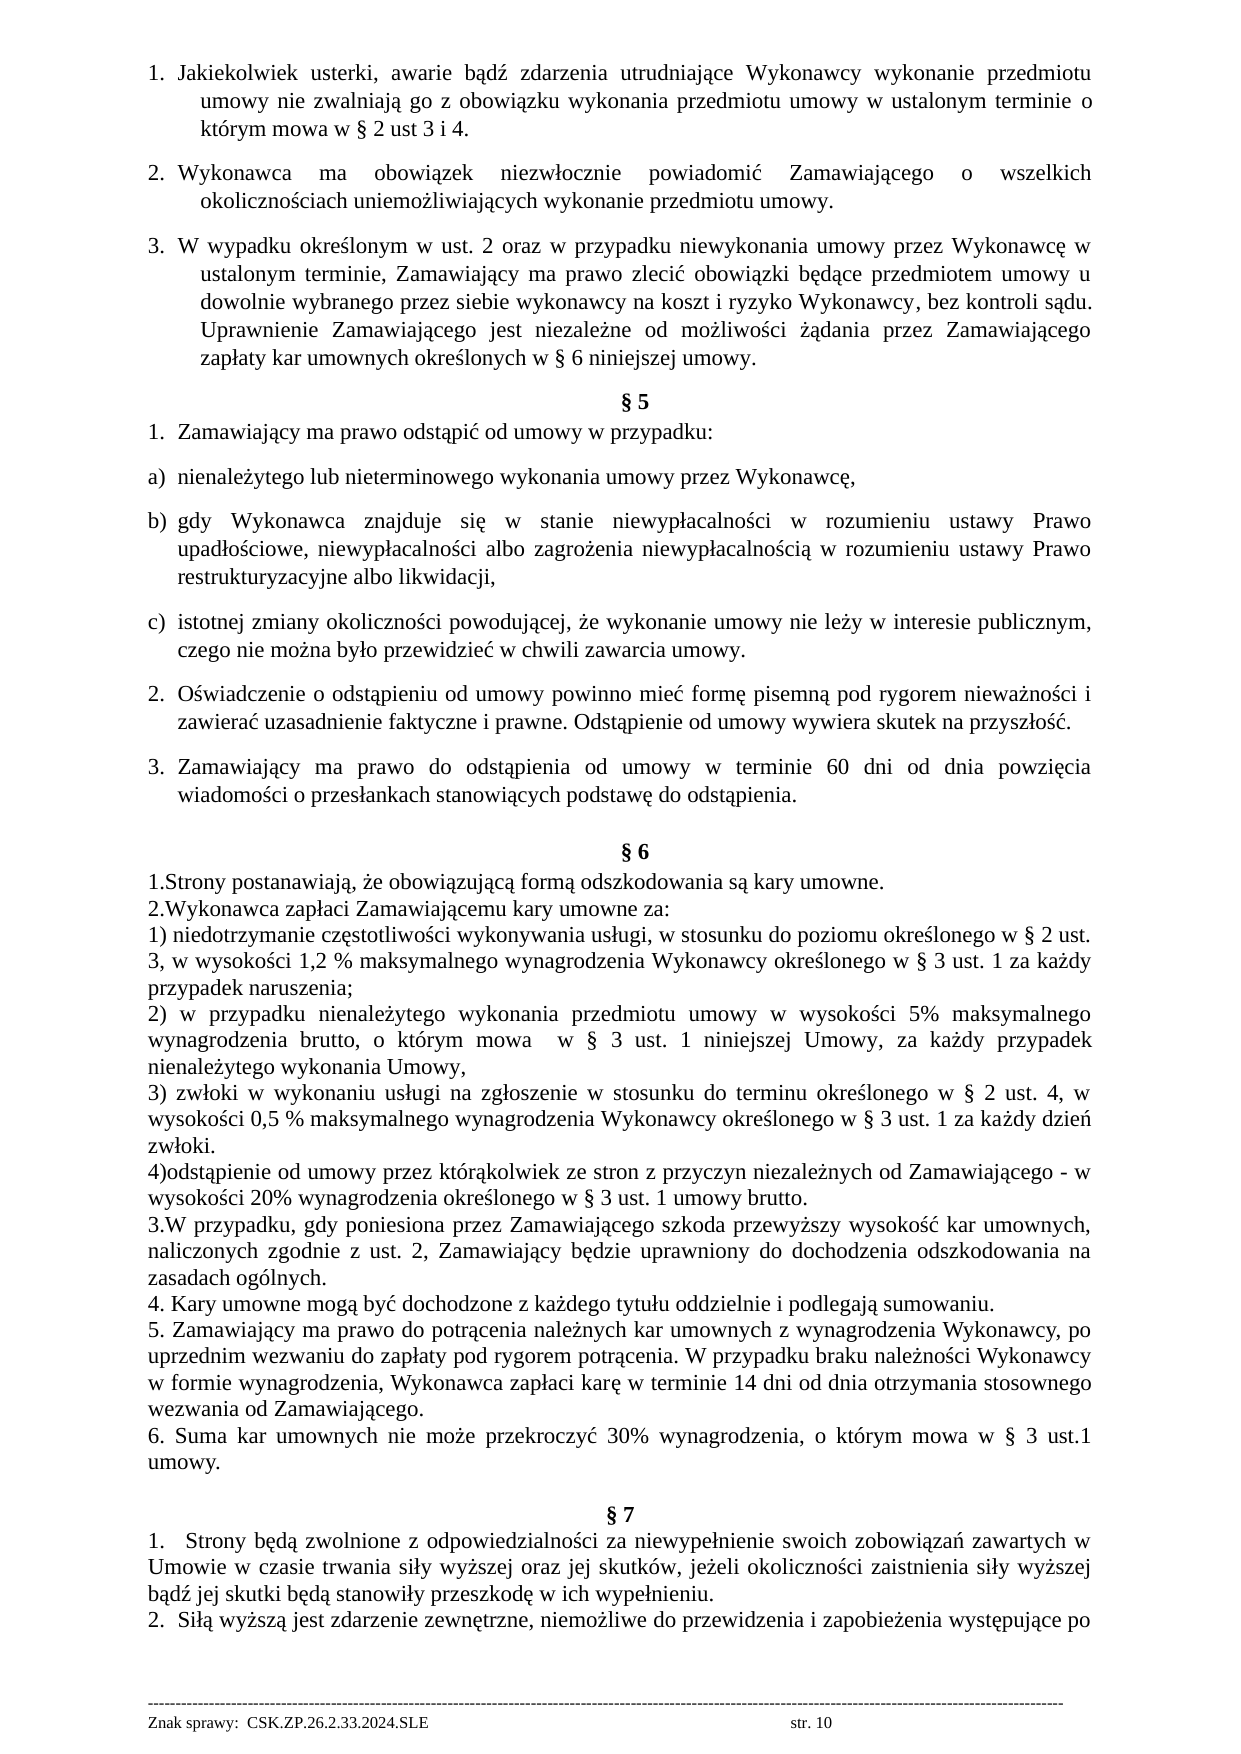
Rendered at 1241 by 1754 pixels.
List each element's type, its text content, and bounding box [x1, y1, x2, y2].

text 1.Strony postanawiają, że obowiązującą formą odszkodowania są kary umowne. [148, 868, 1093, 894]
list nienależytego lub nieterminowego wykonania umowy przez Wykonawcę, [148, 463, 1093, 489]
list gdy Wykonawca znajduje się w stanie niewypłacalności w rozumieniu ustawy Prawo upadłościowe, niewypłacalności albo zagrożenia niewypłacalnością w rozumieniu ustawy Prawo restrukturyzacyjne albo likwidacji, [148, 508, 1093, 590]
text § 7 [148, 1501, 1093, 1527]
text 1. Strony będą zwolnione z odpowiedzialności za niewypełnienie swoich zobowiązań zawartych w Umowie w czasie trwania siły wyższej oraz jej skutków, jeżeli okoliczności zaistnienia siły wyższej bądź jej skutki będą stanowiły przeszkodę w ich wypełnieniu. [148, 1527, 1093, 1606]
text 3) zwłoki w wykonaniu usługi na zgłoszenie w stosunku do terminu określonego w § 2 ust. 4, w wysokości 0,5 % maksymalnego wynagrodzenia Wykonawcy określonego w § 3 ust. 1 za każdy dzień zwłoki. [148, 1079, 1093, 1158]
text 3.W przypadku, gdy poniesiona przez Zamawiającego szkoda przewyższy wysokość kar umownych, naliczonych zgodnie z ust. 2, Zamawiający będzie uprawniony do dochodzenia odszkodowania na zasadach ogólnych. [148, 1211, 1093, 1290]
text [148, 1606, 1093, 1632]
list Wykonawca ma obowiązek niezwłocznie powiadomić Zamawiającego o wszelkich okolicznościach uniemożliwiających wykonanie przedmiotu umowy. [148, 159, 1093, 214]
text 6. Suma kar umownych nie może przekroczyć 30% wynagrodzenia, o którym mowa w § 3 ust.1 umowy. [148, 1422, 1093, 1474]
list Zamawiający ma prawo do odstąpienia od umowy w terminie 60 dni od dnia powzięcia wiadomości o przesłankach stanowiących podstawę do odstąpienia. [148, 753, 1093, 807]
list Jakiekolwiek usterki, awarie bądź zdarzenia utrudniające Wykonawcy wykonanie przedmiotu umowy nie zwalniają go z obowiązku wykonania przedmiotu umowy w ustalonym terminie o którym mowa w § 2 ust 3 i 4. [148, 59, 1093, 141]
list Zamawiający ma prawo odstąpić od umowy w przypadku: [148, 418, 1093, 445]
text § 5 [177, 388, 1093, 414]
text 1) niedotrzymanie częstotliwości wykonywania usługi, w stosunku do poziomu określonego w § 2 ust. 3, w wysokości 1,2 % maksymalnego wynagrodzenia Wykonawcy określonego w § 3 ust. 1 za każdy przypadek naruszenia; [148, 921, 1093, 1000]
list Oświadczenie o odstąpieniu od umowy powinno mieć formę pisemną pod rygorem nieważności i zawierać uzasadnienie faktyczne i prawne. Odstąpienie od umowy wywiera skutek na przyszłość. [148, 681, 1093, 735]
text 4. Kary umowne mogą być dochodzone z każdego tytułu oddzielnie i podlegają sumowaniu. [148, 1290, 1093, 1316]
text § 6 [177, 838, 1093, 864]
text 4)odstąpienie od umowy przez którąkolwiek ze stron z przyczyn niezależnych od Zamawiającego - w wysokości 20% wynagrodzenia określonego w § 3 ust. 1 umowy brutto. [148, 1158, 1093, 1211]
text 5. Zamawiający ma prawo do potrącenia należnych kar umownych z wynagrodzenia Wykonawcy, po uprzednim wezwaniu do zapłaty pod rygorem potrącenia. W przypadku braku należności Wykonawcy w formie wynagrodzenia, Wykonawca zapłaci karę w terminie 14 dni od dnia otrzymania stosownego wezwania od Zamawiającego. [148, 1316, 1093, 1422]
list W wypadku określonym w ust. 2 oraz w przypadku niewykonania umowy przez Wykonawcę w ustalonym terminie, Zamawiający ma prawo zlecić obowiązki będące przedmiotem umowy u dowolnie wybranego przez siebie wykonawcy na koszt i ryzyko Wykonawcy, bez kontroli sądu. Uprawnienie Zamawiającego jest niezależne od możliwości żądania przez Zamawiającego zapłaty kar umownych określonych w § 6 niniejszej umowy. [148, 232, 1093, 370]
list istotnej zmiany okoliczności powodującej, że wykonanie umowy nie leży w interesie publicznym, czego nie można było przewidzieć w chwili zawarcia umowy. [148, 608, 1093, 662]
text 2.Wykonawca zapłaci Zamawiającemu kary umowne za: [148, 894, 1093, 921]
text 2) w przypadku nienależytego wykonania przedmiotu umowy w wysokości 5% maksymalnego wynagrodzenia brutto, o którym mowa w § 3 ust. 1 niniejszej Umowy, za każdy przypadek nienależytego wykonania Umowy, [148, 1000, 1093, 1079]
